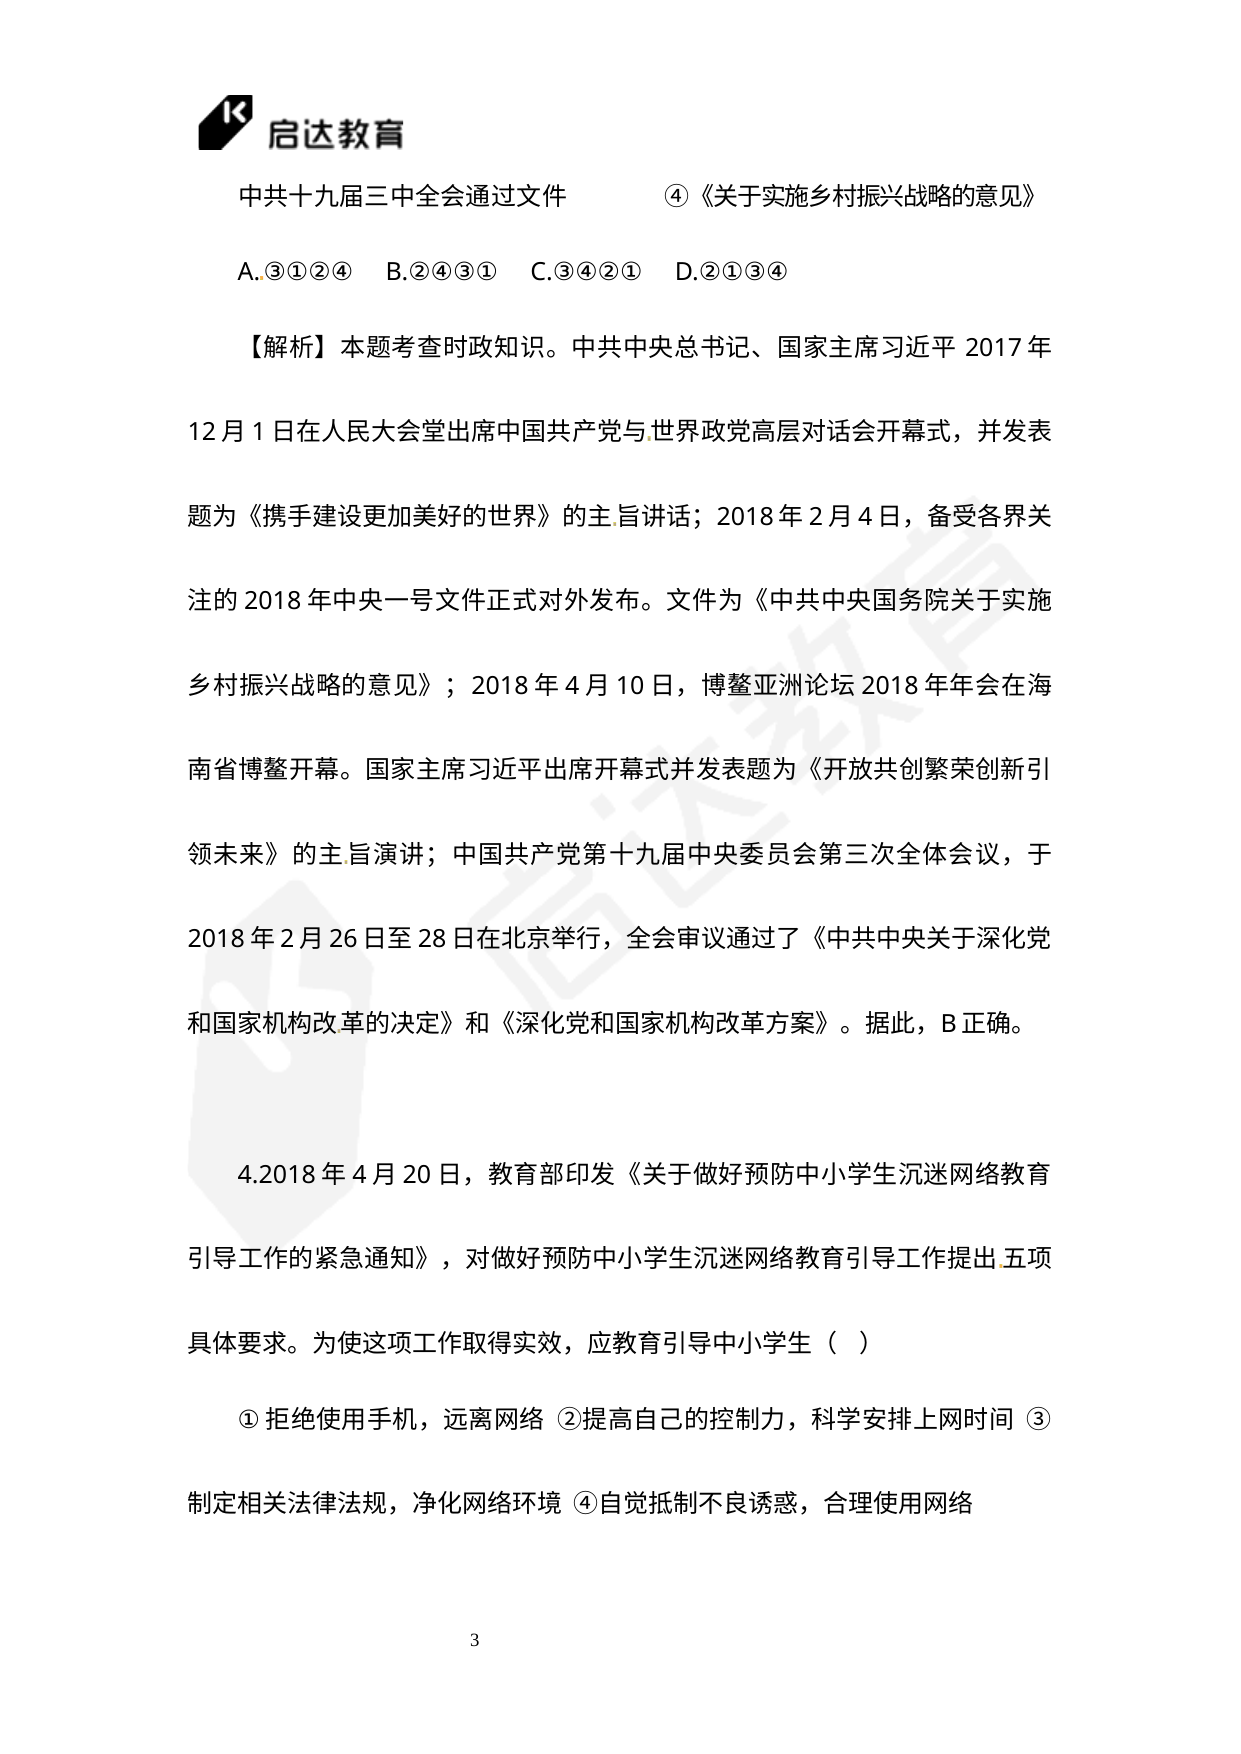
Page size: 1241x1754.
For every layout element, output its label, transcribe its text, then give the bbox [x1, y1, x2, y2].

text ①拒绝使用手机，远离网络 ②提高自己的控制力，科学安排上网时间 ③制定相关法律法规，净化网络环境 ④自觉抵制不良诱惑，合理使用网络 [187, 1385, 1053, 1534]
picture [198, 95, 404, 150]
text 中共十九届三中全会通过文件 ④《关于实施乡村振兴战略的意见》 [187, 162, 1053, 227]
text 4.2018年4月20日，教育部印发《关于做好预防中小学生沉迷网络教育引导工作的紧急通知》，对做好预防中小学生沉迷网络教育引导工作提出五项具体要求。为使这项工作取得实效，应教育引导中小学生（ ） [187, 1140, 1053, 1374]
text A.③①②④ B.②④③① C.③④②① D.②①③④ [187, 238, 1053, 303]
text 【解析】本题考查时政知识。中共中央总书记、国家主席习近平2017年12月1日在人民大会堂出席中国共产党与世界政党高层对话会开幕式，并发表题为《携手建设更加美好的世界》的主旨讲话；2018年2月4日，备受各界关注的2018年中央一号文件正式对外发布。文件为《中共中央国务院关于实施乡村振兴战略的意见》；2018年4月10日，博鳌亚洲论坛2018年年会在海南省博鳌开幕。国家主席习近平出席开幕式并发表题为《开放共创繁荣创新引领未来》的主旨演讲；中国共产党第十九届中央委员会第三次全体会议，于2018年2月26日至28日在北京举行，全会审议通过了《中共中央关于深化党和国家机构改革的决定》和《深化党和国家机构改革方案》。据此，B正确。 [187, 313, 1053, 1054]
